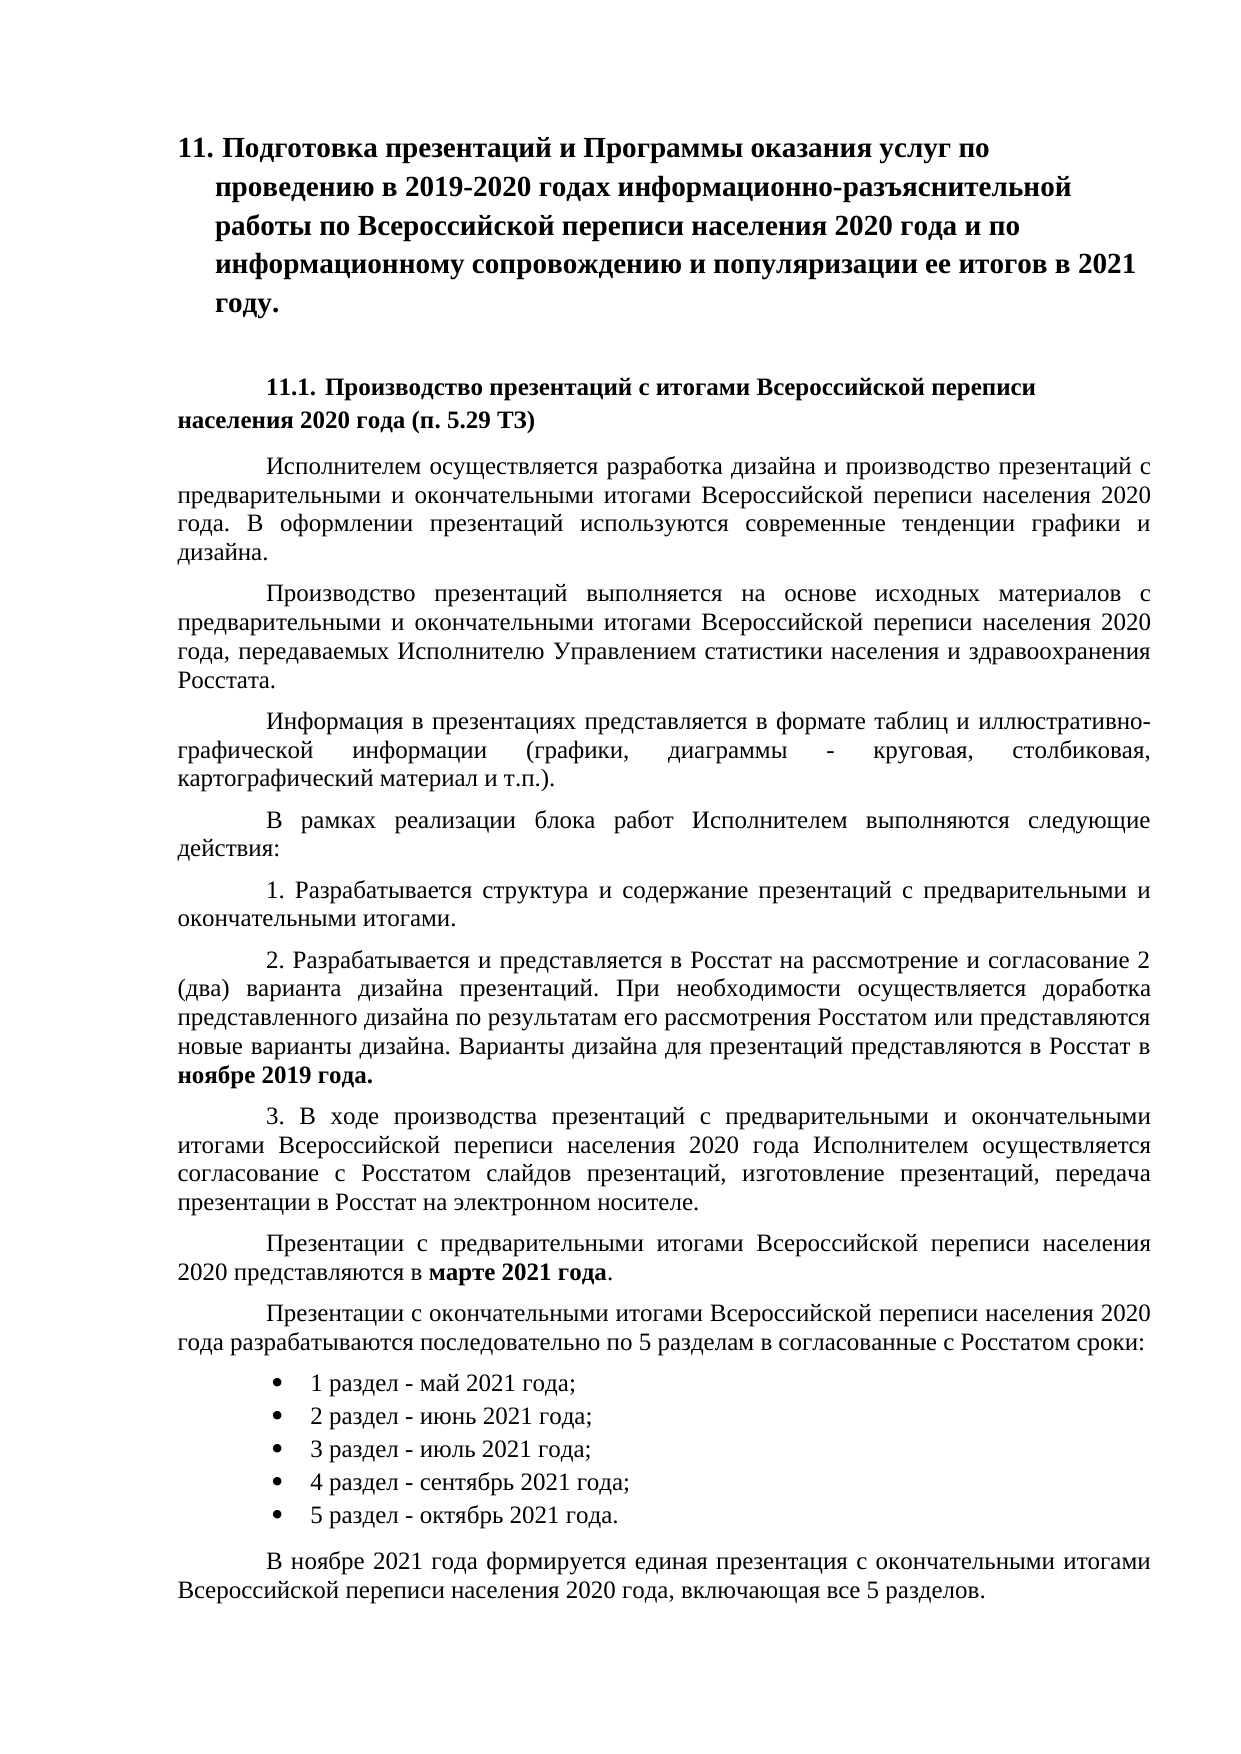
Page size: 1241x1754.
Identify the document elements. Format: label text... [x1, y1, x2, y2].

list 1 раздел - май 2021 года; [273, 1368, 1152, 1397]
text 3. В ходе производства презентаций с предварительными и окончательными итогами Всероссийской переписи населения 2020 года Исполнителем осуществляется согласование с Росстатом слайдов презентаций, изготовление презентаций, передача презентации в Росстат на электронном носителе. [177, 1101, 1152, 1216]
text 1. Разрабатывается структура и содержание презентаций с предварительными и окончательными итогами. [177, 875, 1152, 932]
text Производство презентаций выполняется на основе исходных материалов с предварительными и окончательными итогами Всероссийской переписи населения 2020 года, передаваемых Исполнителю Управлением статистики населения и здравоохранения Росстата. [177, 578, 1152, 693]
text Исполнителем осуществляется разработка дизайна и производство презентаций с предварительными и окончательными итогами Всероссийской переписи населения 2020 года. В оформлении презентаций используются современные тенденции графики и дизайна. [177, 451, 1152, 566]
list 4 раздел - сентябрь 2021 года; [273, 1467, 1152, 1496]
text 2. Разрабатывается и представляется в Росстат на рассмотрение и согласование 2 (два) варианта дизайна презентаций. При необходимости осуществляется доработка представленного дизайна по результатам его рассмотрения Росстатом или представляются новые варианты дизайна. Варианты дизайна для презентаций представляются в Росстат в ноябре 2019 года. [177, 945, 1152, 1088]
list 3 раздел - июль 2021 года; [273, 1434, 1152, 1463]
list 5 раздел - октябрь 2021 года. [273, 1501, 1152, 1529]
text Информация в презентациях представляется в формате таблиц и иллюстративно-графической информации (графики, диаграммы - круговая, столбиковая, картографический материал и т.п.). [177, 706, 1152, 792]
text Презентации с предварительными итогами Всероссийской переписи населения 2020 представляются в марте 2021 года. [177, 1228, 1152, 1286]
list Подготовка презентаций и Программы оказания услуг по проведению в 2019-2020 годах информационно-разъяснительной работы по Всероссийской переписи населения 2020 года и по информационному сопровождению и популяризации ее итогов в 2021 году. [177, 131, 1152, 318]
list Производство презентаций с итогами Всероссийской переписи населения 2020 года (п. 5.29 ТЗ) [177, 372, 1152, 434]
list 2 раздел - июнь 2021 года; [273, 1401, 1152, 1430]
text Презентации с окончательными итогами Всероссийской переписи населения 2020 года разрабатываются последовательно по 5 разделам в согласованные с Росстатом сроки: [177, 1298, 1152, 1356]
text В ноябре 2021 года формируется единая презентация с окончательными итогами Всероссийской переписи населения 2020 года, включающая все 5 разделов. [177, 1546, 1152, 1603]
text В рамках реализации блока работ Исполнителем выполняются следующие действия: [177, 805, 1152, 862]
